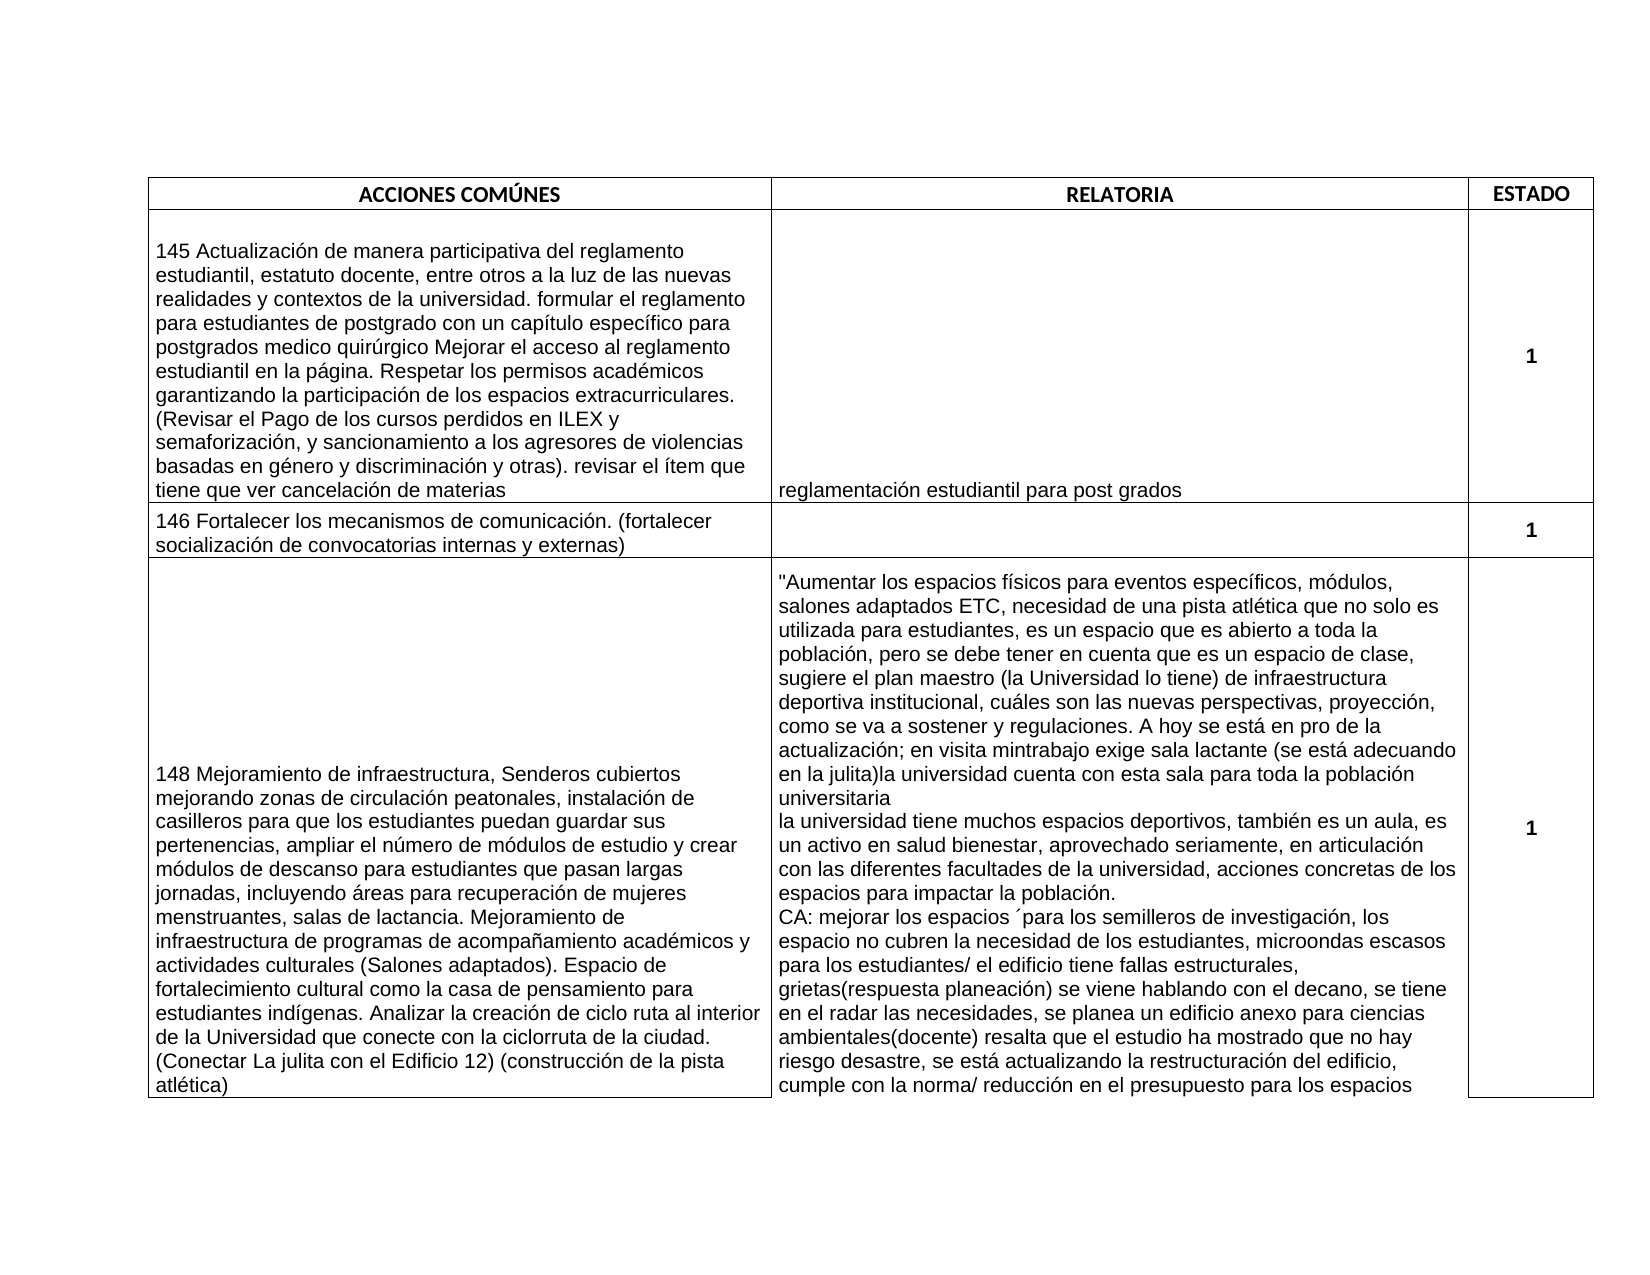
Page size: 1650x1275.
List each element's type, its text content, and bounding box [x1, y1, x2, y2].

table_cell 146 Fortalecer los mecanismos de comunicación. (fortalecer socialización de convocatorias internas y externas) [149, 503, 771, 557]
table_header ACCIONES COMÚNES [149, 178, 771, 208]
table_header ESTADO [1469, 178, 1593, 208]
table_cell 145 Actualización de manera participativa del reglamento estudiantil, estatuto docente, entre otros a la luz de las nuevas realidades y contextos de la universidad. formular el reglamento para estudiantes de postgrado con un capítulo específico para postgrados medico quirúrgico Mejorar el acceso al reglamento estudiantil en la página. Respetar los permisos académicos garantizando la participación de los espacios extracurriculares. (Revisar el Pago de los cursos perdidos en ILEX y semaforización, y sancionamiento a los agresores de violencias basadas en género y discriminación y otras). revisar el ítem que tiene que ver cancelación de materias [149, 210, 771, 502]
table_cell 1 [1469, 210, 1593, 502]
table_header RELATORIA [772, 178, 1468, 208]
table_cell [149, 558, 771, 1097]
table_cell 1 [1469, 503, 1593, 557]
table_cell 1 [1469, 558, 1593, 1097]
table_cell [772, 558, 1468, 1097]
table_cell reglamentación estudiantil para post grados [772, 210, 1468, 502]
table_cell [772, 503, 1468, 557]
